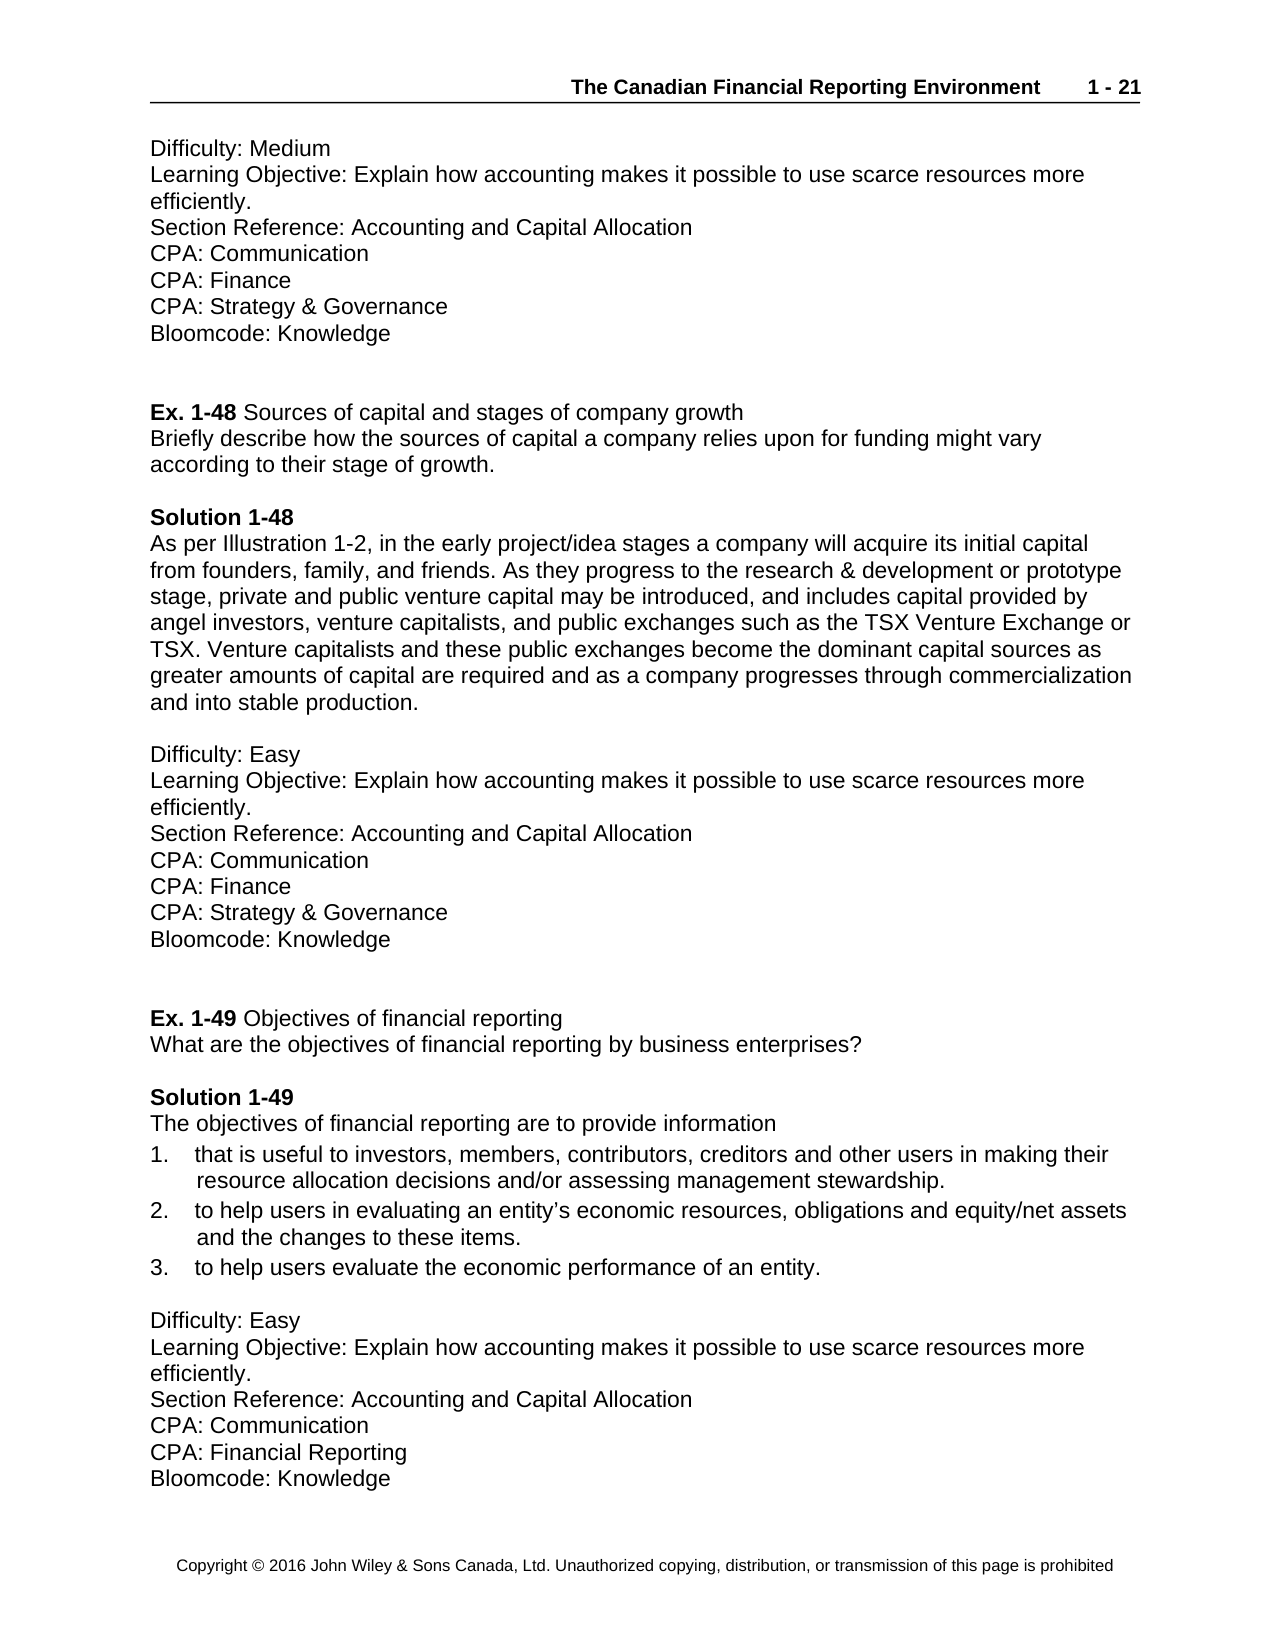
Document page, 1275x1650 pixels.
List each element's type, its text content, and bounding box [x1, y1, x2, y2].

text Learning Objective: Explain how accounting makes it possible to use scarce resources more efficiently. [150, 767, 1140, 820]
text CPA: Strategy & Governance [150, 899, 1140, 926]
text Learning Objective: Explain how accounting makes it possible to use scarce resources more efficiently. [150, 1333, 1140, 1386]
text Difficulty: Easy [150, 1307, 1140, 1333]
text Section Reference: Accounting and Capital Allocation [150, 214, 1140, 240]
subtitle Solution 1-49 [150, 1084, 1140, 1110]
text Difficulty: Easy [150, 741, 1140, 767]
text 1. that is useful to investors, members, contributors, creditors and other users in making their resource allocation decisions and/or assessing management stewardship. [150, 1141, 1140, 1193]
text Bloomcode: Knowledge [150, 926, 1140, 952]
text Briefly describe how the sources of capital a company relies upon for funding might vary according to their stage of growth. [150, 425, 1140, 478]
text Difficulty: Medium [150, 135, 1140, 161]
text Learning Objective: Explain how accounting makes it possible to use scarce resources more efficiently. [150, 161, 1140, 214]
text CPA: Communication [150, 847, 1140, 873]
text 3. to help users evaluate the economic performance of an entity. [150, 1254, 1140, 1281]
text CPA: Finance [150, 267, 1140, 293]
text CPA: Finance [150, 873, 1140, 899]
text CPA: Communication [150, 1412, 1140, 1439]
text What are the objectives of financial reporting by business enterprises? [150, 1031, 1140, 1057]
text Ex. 1-48 Sources of capital and stages of company growth [150, 398, 1140, 425]
text Bloomcode: Knowledge [150, 1465, 1140, 1492]
text The objectives of financial reporting are to provide information [150, 1110, 1140, 1136]
text Solution 1-48 [150, 504, 1140, 530]
text 2. to help users in evaluating an entity’s economic resources, obligations and equity/net assets and the changes to these items. [150, 1197, 1140, 1250]
text CPA: Strategy & Governance [150, 293, 1140, 319]
text Ex. 1-49 Objectives of financial reporting [150, 1005, 1140, 1031]
text CPA: Communication [150, 240, 1140, 267]
text Section Reference: Accounting and Capital Allocation [150, 1386, 1140, 1412]
text CPA: Financial Reporting [150, 1439, 1140, 1465]
text As per Illustration 1-2, in the early project/idea stages a company will acquire its initial capital from founders, family, and friends. As they progress to the research & development or prototype stage, private and public venture capital may be introduced, and includes capital provided by angel investors, venture capitalists, and public exchanges such as the TSX Venture Exchange or TSX. Venture capitalists and these public exchanges become the dominant capital sources as greater amounts of capital are required and as a company progresses through commercialization and into stable production. [150, 530, 1140, 715]
text Bloomcode: Knowledge [150, 319, 1140, 346]
text Section Reference: Accounting and Capital Allocation [150, 820, 1140, 847]
